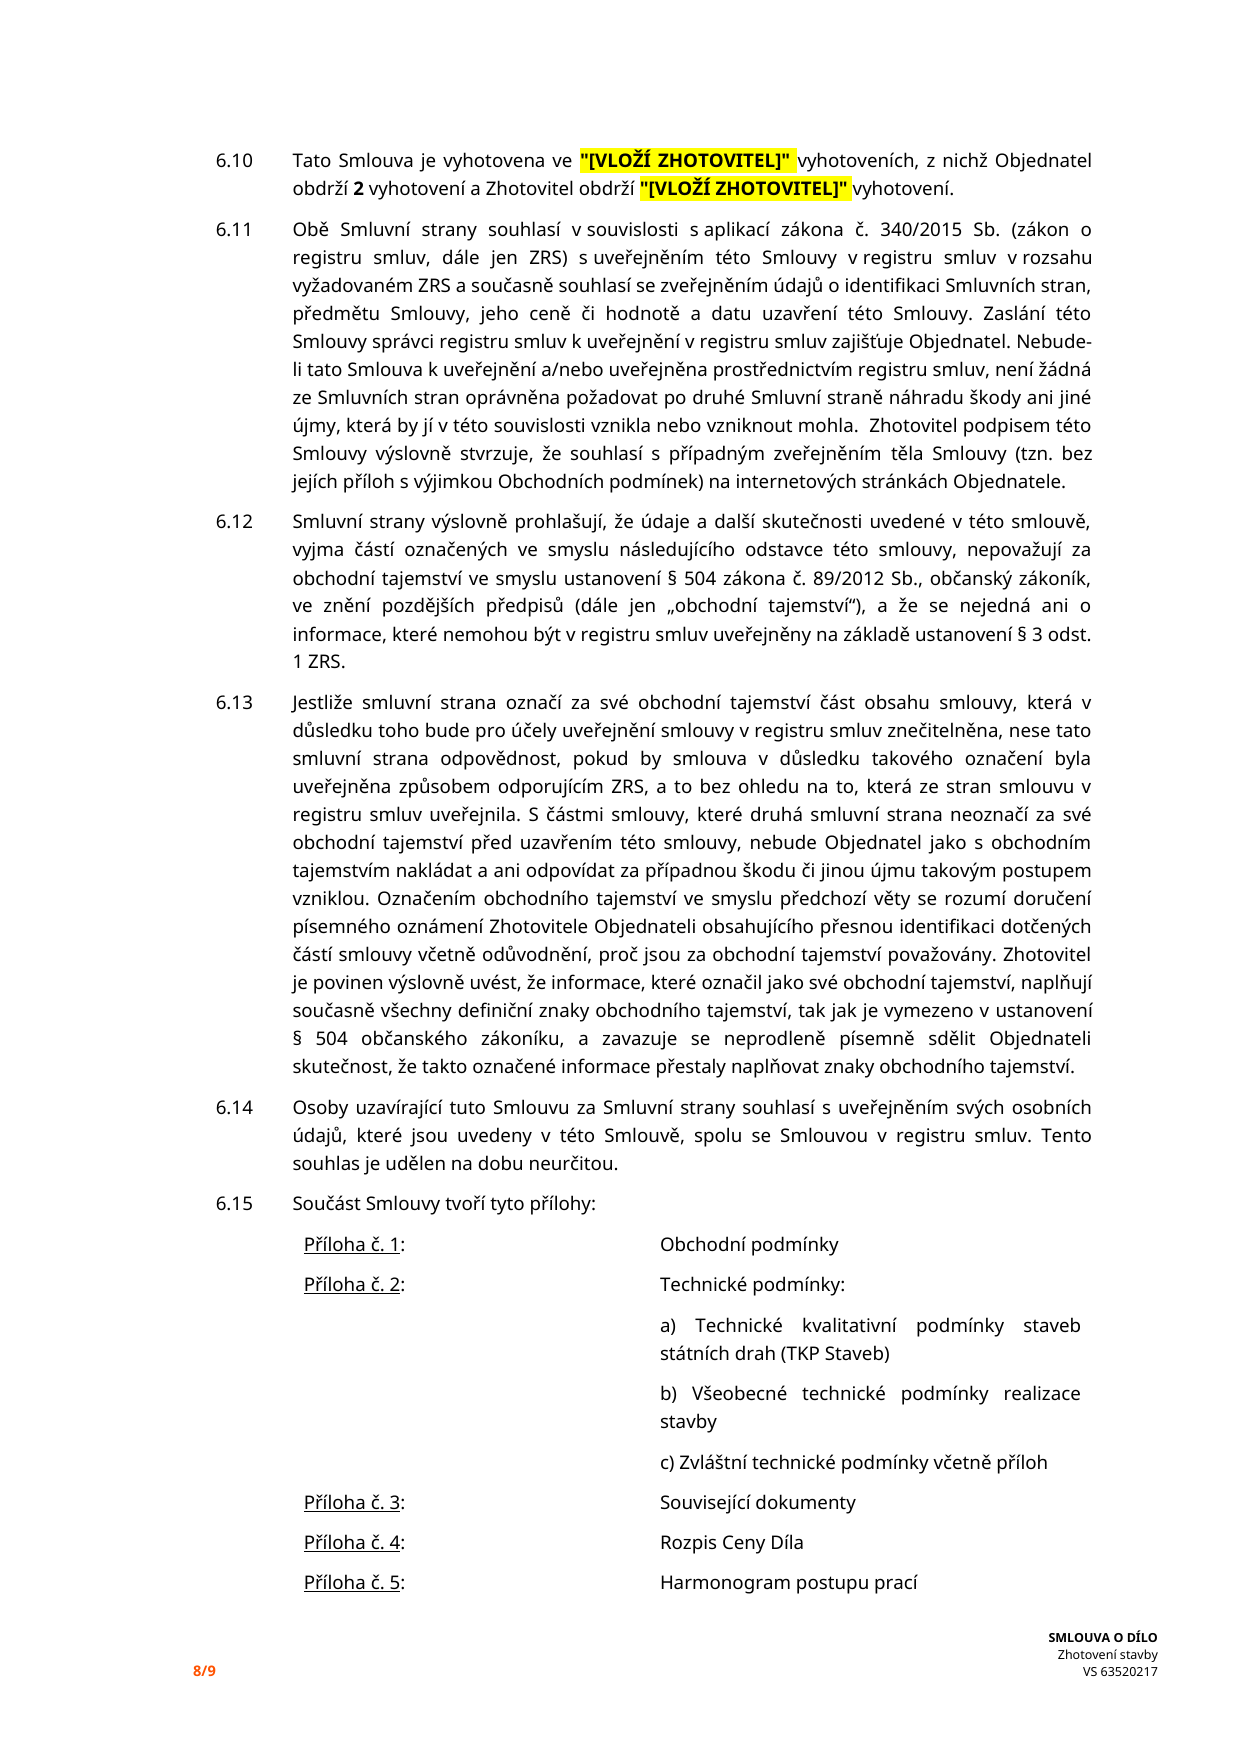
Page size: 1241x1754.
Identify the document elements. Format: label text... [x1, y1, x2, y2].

text Součást Smlouvy tvoří tyto přílohy: [216, 1191, 1093, 1216]
table_cell Rozpis Ceny Díla [572, 1529, 1093, 1569]
text Osoby uzavírající tuto Smlouvu za Smluvní strany souhlasí s uveřejněním svých osobních údajů, které jsou uvedeny v této Smlouvě, spolu se Smlouvou v registru smluv. Tento souhlas je udělen na dobu neurčitou. [216, 1094, 1093, 1176]
table_header Obchodní podmínky [572, 1231, 1093, 1271]
table_cell Související dokumenty [572, 1489, 1093, 1529]
text Smluvní strany výslovně prohlašují, že údaje a další skutečnosti uvedené v této smlouvě, vyjma částí označených ve smyslu následujícího odstavce této smlouvy, nepovažují za obchodní tajemství ve smyslu ustanovení § 504 zákona č. 89/2012 Sb., občanský zákoník, ve znění pozdějších předpisů (dále jen „obchodní tajemství“), a že se nejedná ani o informace, které nemohou být v registru smluv uveřejněny na základě ustanovení § 3 odst. 1 ZRS. [216, 509, 1093, 674]
table_cell Příloha č. 2: [216, 1271, 572, 1489]
table_cell Technické podmínky: a) Technické kvalitativní podmínky staveb státních drah (TKP Staveb) b) Všeobecné technické podmínky realizace stavby c) Zvláštní technické podmínky včetně příloh [572, 1271, 1093, 1489]
text Jestliže smluvní strana označí za své obchodní tajemství část obsahu smlouvy, která v důsledku toho bude pro účely uveřejnění smlouvy v registru smluv znečitelněna, nese tato smluvní strana odpovědnost, pokud by smlouva v důsledku takového označení byla uveřejněna způsobem odporujícím ZRS, a to bez ohledu na to, která ze stran smlouvu v registru smluv uveřejnila. S částmi smlouvy, které druhá smluvní strana neoznačí za své obchodní tajemství před uzavřením této smlouvy, nebude Objednatel jako s obchodním tajemstvím nakládat a ani odpovídat za případnou škodu či jinou újmu takovým postupem vzniklou. Označením obchodního tajemství ve smyslu předchozí věty se rozumí doručení písemného oznámení Zhotovitele Objednateli obsahujícího přesnou identifikaci dotčených částí smlouvy včetně odůvodnění, proč jsou za obchodní tajemství považovány. Zhotovitel je povinen výslovně uvést, že informace, které označil jako své obchodní tajemství, naplňují současně všechny definiční znaky obchodního tajemství, tak jak je vymezeno v ustanovení § 504 občanského zákoníku, a zavazuje se neprodleně písemně sdělit Objednateli skutečnost, že takto označené informace přestaly naplňovat znaky obchodního tajemství. [216, 689, 1093, 1079]
text Tato Smlouva je vyhotovena ve vyhotoveních, z nichž Objednatel obdrží 2 vyhotovení a Zhotovitel obdrží vyhotovení. [216, 147, 1093, 201]
table_header Příloha č. 1: [216, 1231, 572, 1271]
table_cell Příloha č. 4: [216, 1529, 572, 1569]
table_cell Příloha č. 5: [216, 1569, 572, 1595]
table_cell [572, 1569, 1093, 1595]
table_cell Příloha č. 3: [216, 1489, 572, 1529]
text Obě Smluvní strany souhlasí v souvislosti s aplikací zákona č. 340/2015 Sb. (zákon o registru smluv, dále jen ZRS) s uveřejněním této Smlouvy v registru smluv v rozsahu vyžadovaném ZRS a současně souhlasí se zveřejněním údajů o identifikaci Smluvních stran, předmětu Smlouvy, jeho ceně či hodnotě a datu uzavření této Smlouvy. Zaslání této Smlouvy správci registru smluv k uveřejnění v registru smluv zajišťuje Objednatel. Nebude-li tato Smlouva k uveřejnění a/nebo uveřejněna prostřednictvím registru smluv, není žádná ze Smluvních stran oprávněna požadovat po druhé Smluvní straně náhradu škody ani jiné újmy, která by jí v této souvislosti vznikla nebo vzniknout mohla. Zhotovitel podpisem této Smlouvy výslovně stvrzuje, že souhlasí s případným zveřejněním těla Smlouvy (tzn. bez jejích příloh s výjimkou Obchodních podmínek) na internetových stránkách Objednatele. [216, 216, 1093, 494]
